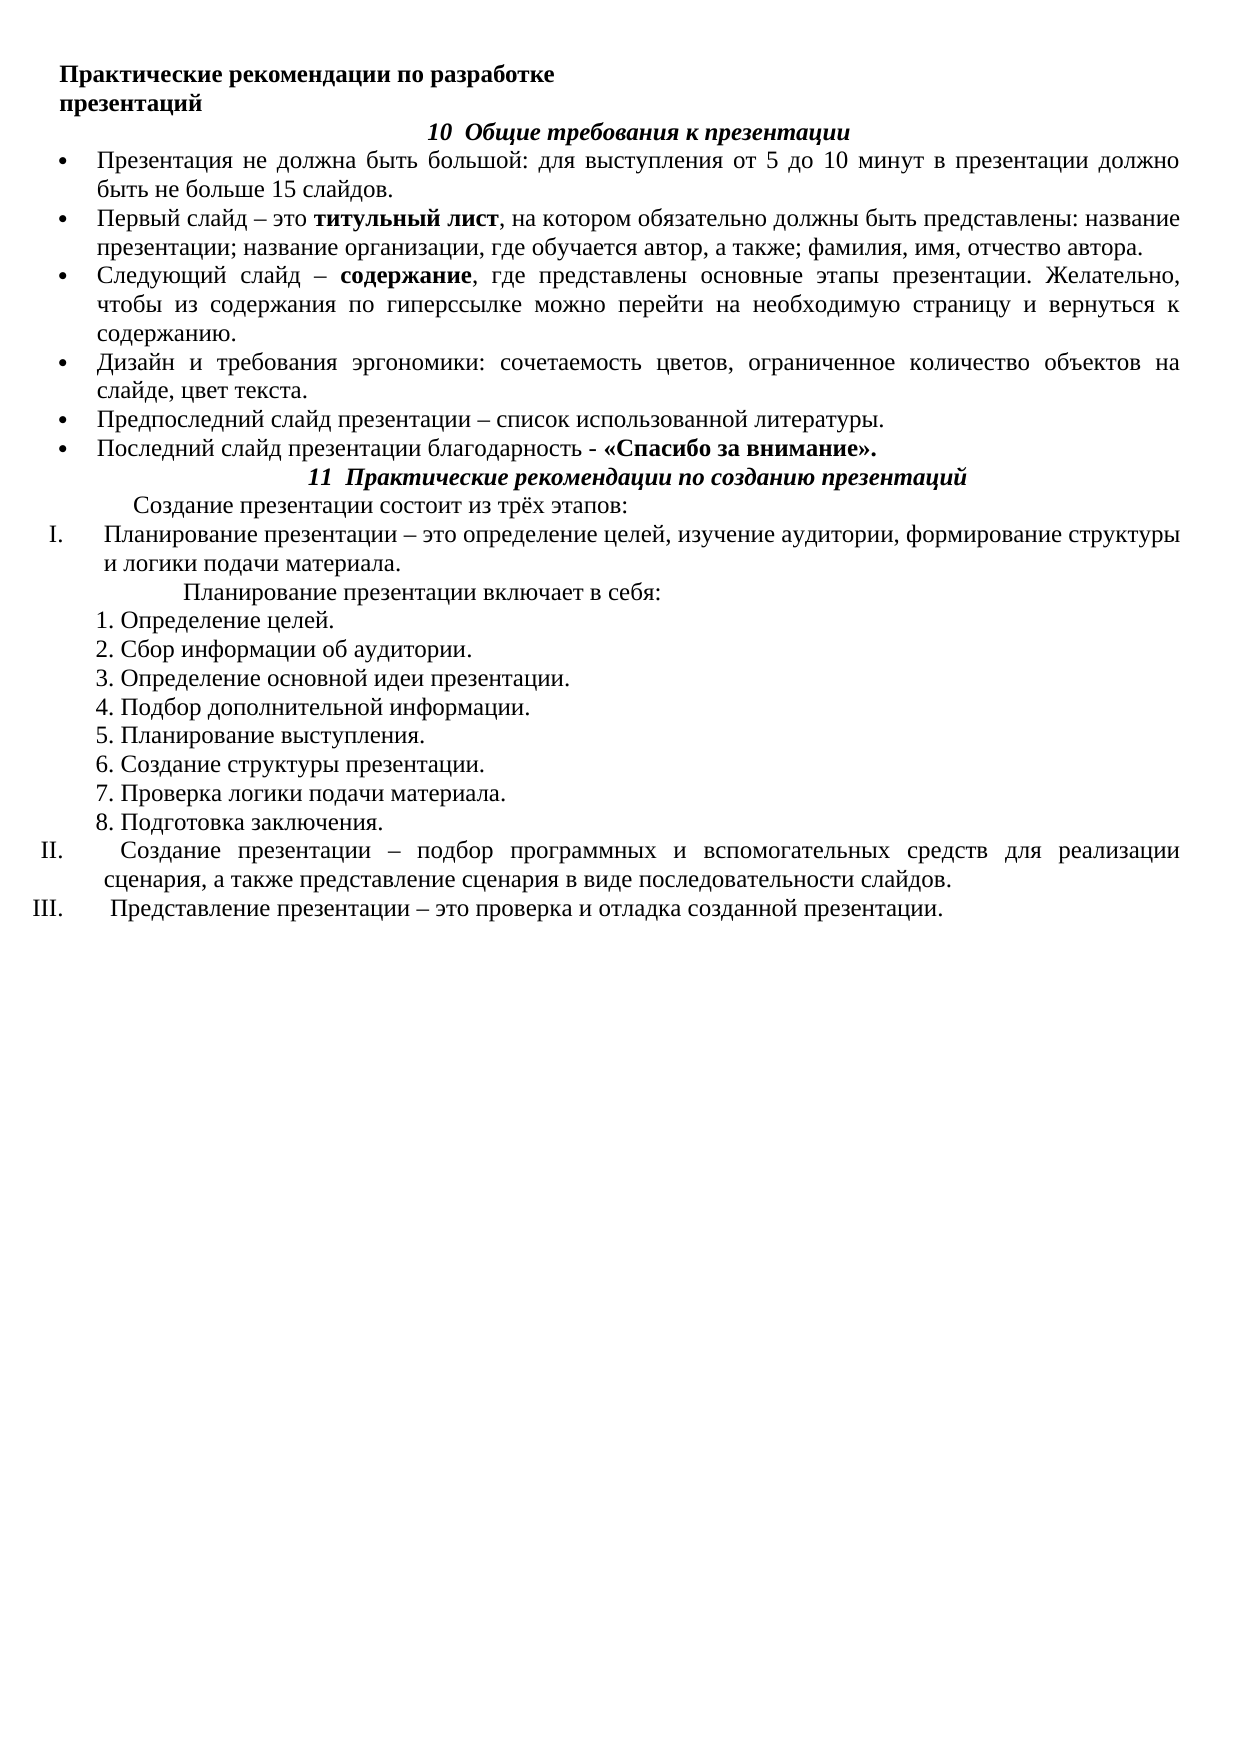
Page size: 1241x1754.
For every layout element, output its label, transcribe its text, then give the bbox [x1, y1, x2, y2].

text 7. Проверка логики подачи материала. [64, 778, 1181, 807]
list Следующий слайд – содержание, где представлены основные этапы презентации. Желательно, чтобы из содержания по гиперссылке можно перейти на необходимую страницу и вернуться к содержанию. [59, 260, 1181, 347]
text 3. Определение основной идеи презентации. [64, 663, 1181, 692]
list Создание презентации – подбор программных и вспомогательных средств для реализации сценария, а также представление сценария в виде последовательности слайдов. [63, 835, 1181, 893]
subtitle Практические рекомендации по созданию презентаций [97, 462, 1181, 490]
text 4. Подбор дополнительной информации. [64, 692, 1181, 720]
subtitle Практические рекомендации по разработке презентаций [59, 59, 1181, 117]
list Представление презентации – это проверка и отладка созданной презентации. [63, 893, 1181, 922]
list Планирование презентации – это определение целей, изучение аудитории, формирование структуры и логики подачи материала. [63, 519, 1181, 577]
text Планирование презентации включает в себя: [152, 577, 1181, 605]
text 5. Планирование выступления. [64, 720, 1181, 749]
list Предпоследний слайд презентации – список использованной литературы. [59, 404, 1181, 433]
text 1. Определение целей. [64, 605, 1181, 634]
text 8. Подготовка заключения. [64, 807, 1181, 835]
list Первый слайд – это титульный лист, на котором обязательно должны быть представлены: название презентации; название организации, где обучается автор, а также; фамилия, имя, отчество автора. [59, 203, 1181, 260]
list Дизайн и требования эргономики: сочетаемость цветов, ограниченное количество объектов на слайде, цвет текста. [59, 347, 1181, 404]
text Создание презентации состоит из трёх этапов: [59, 490, 1181, 519]
subtitle Общие требования к презентации [97, 117, 1181, 145]
text 6. Создание структуры презентации. [64, 749, 1181, 778]
list Последний слайд презентации благодарность - «Спасибо за внимание». [59, 433, 1181, 462]
text 2. Сбор информации об аудитории. [64, 634, 1181, 663]
list Презентация не должна быть большой: для выступления от 5 до 10 минут в презентации должно быть не больше 15 слайдов. [59, 145, 1181, 203]
